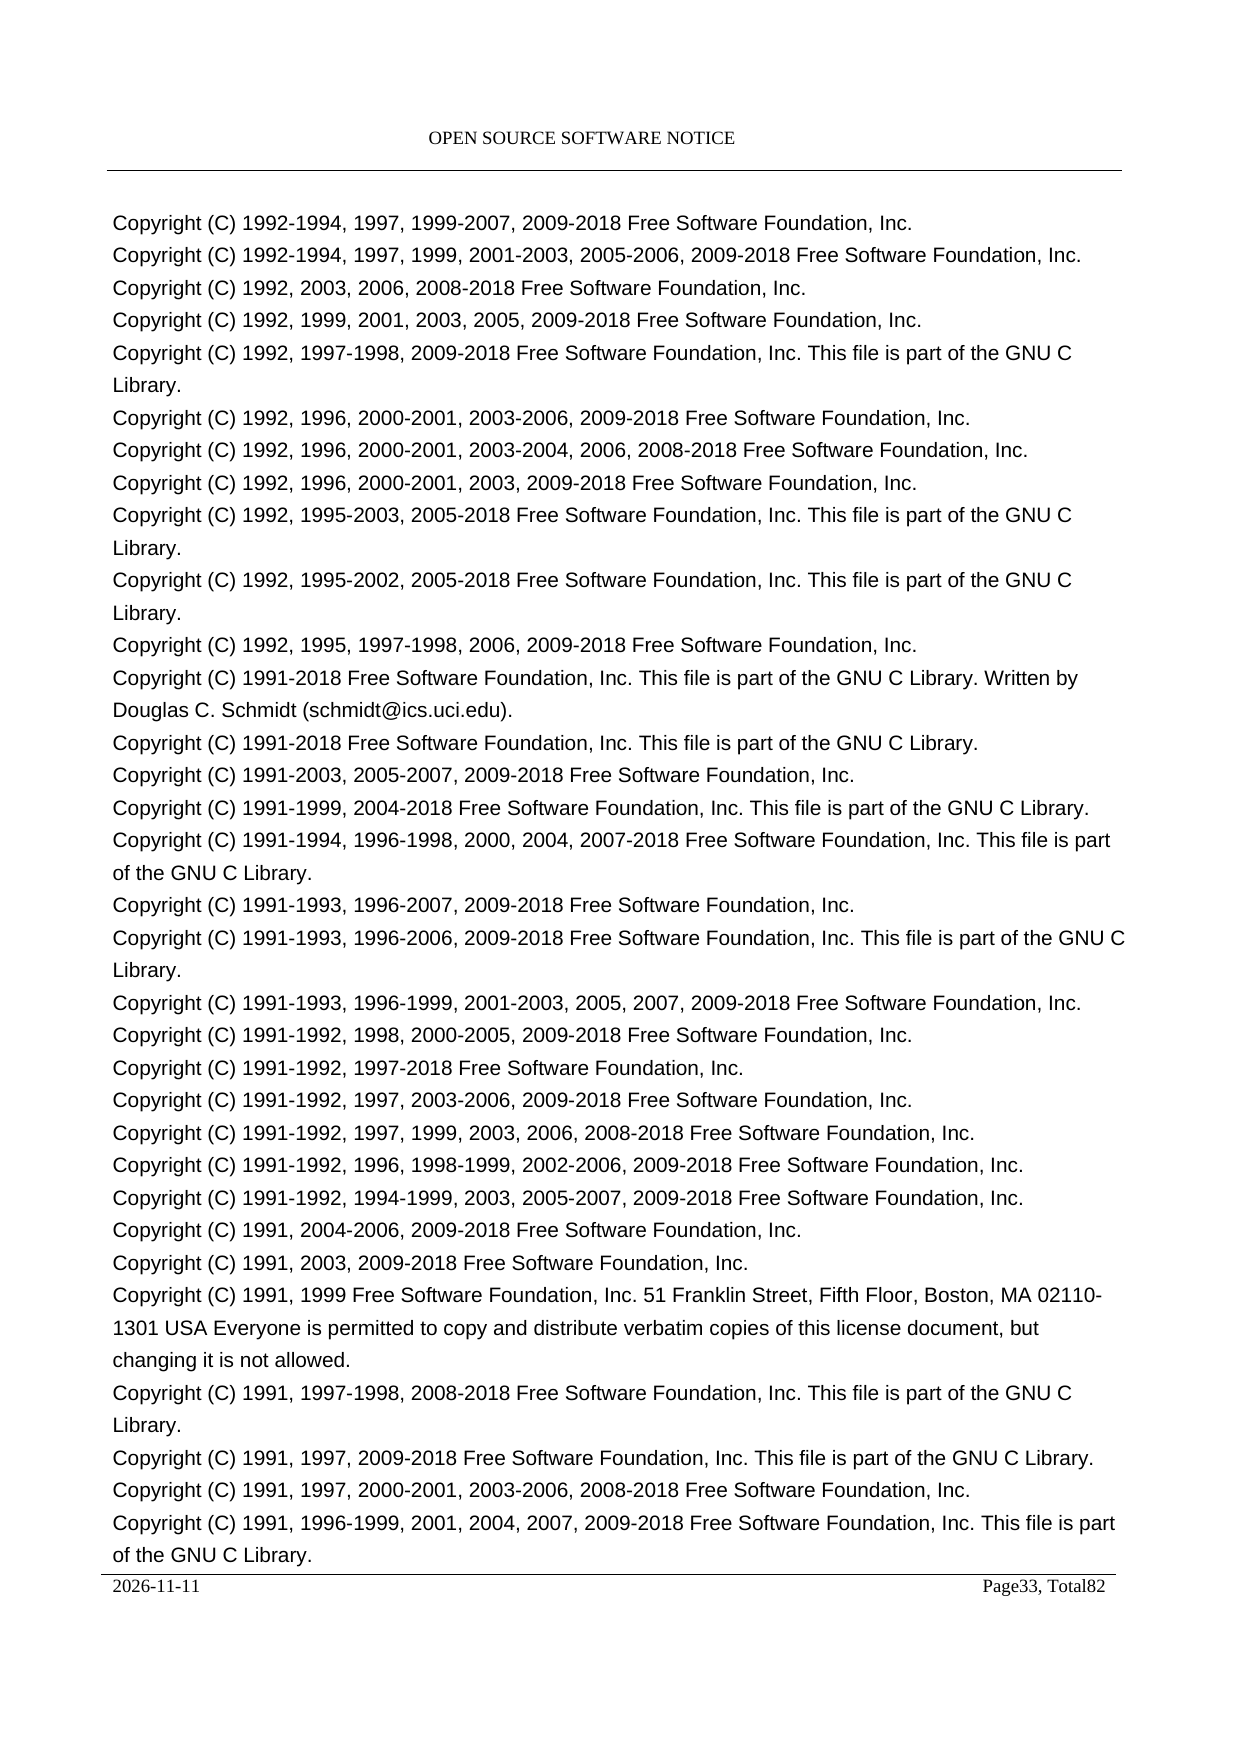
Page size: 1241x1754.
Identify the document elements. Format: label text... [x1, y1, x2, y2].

text Copyright (C) 1991, 1999 Free Software Foundation, Inc. 51 Franklin Street, Fifth Floor, Boston, MA 02110-1301 USA Everyone is permitted to copy and distribute verbatim copies of this license document, but changing it is not allowed. [112, 1279, 1128, 1376]
text Copyright (C) 1991-2018 Free Software Foundation, Inc. This file is part of the GNU C Library. Written by Douglas C. Schmidt (schmidt@ics.uci.edu). [112, 661, 1128, 726]
text Copyright (C) 1992, 1996, 2000-2001, 2003-2006, 2009-2018 Free Software Foundation, Inc. [112, 401, 1128, 434]
text Copyright (C) 1991-1993, 1996-2006, 2009-2018 Free Software Foundation, Inc. This file is part of the GNU C Library. [112, 921, 1128, 986]
text Copyright (C) 1991, 1997, 2000-2001, 2003-2006, 2008-2018 Free Software Foundation, Inc. [112, 1474, 1128, 1506]
text Copyright (C) 1991-1992, 1997-2018 Free Software Foundation, Inc. [112, 1051, 1128, 1084]
text Copyright (C) 1991, 1997-1998, 2008-2018 Free Software Foundation, Inc. This file is part of the GNU C Library. [112, 1376, 1128, 1441]
text Copyright (C) 1991-1992, 1996, 1998-1999, 2002-2006, 2009-2018 Free Software Foundation, Inc. [112, 1149, 1128, 1181]
text Copyright (C) 1992-1994, 1997, 1999, 2001-2003, 2005-2006, 2009-2018 Free Software Foundation, Inc. [112, 239, 1128, 271]
text Copyright (C) 1992, 1999, 2001, 2003, 2005, 2009-2018 Free Software Foundation, Inc. [112, 304, 1128, 336]
text Copyright (C) 1992, 2003, 2006, 2008-2018 Free Software Foundation, Inc. [112, 271, 1128, 304]
text Copyright (C) 1992, 1996, 2000-2001, 2003-2004, 2006, 2008-2018 Free Software Foundation, Inc. [112, 434, 1128, 466]
text Copyright (C) 1992, 1995-2002, 2005-2018 Free Software Foundation, Inc. This file is part of the GNU C Library. [112, 564, 1128, 629]
text Copyright (C) 1991, 2003, 2009-2018 Free Software Foundation, Inc. [112, 1246, 1128, 1279]
text Copyright (C) 1991-2003, 2005-2007, 2009-2018 Free Software Foundation, Inc. [112, 759, 1128, 791]
text Copyright (C) 1991, 2004-2006, 2009-2018 Free Software Foundation, Inc. [112, 1214, 1128, 1246]
text Copyright (C) 1991-1992, 1997, 2003-2006, 2009-2018 Free Software Foundation, Inc. [112, 1084, 1128, 1116]
text Copyright (C) 1991-1992, 1997, 1999, 2003, 2006, 2008-2018 Free Software Foundation, Inc. [112, 1116, 1128, 1149]
text Copyright (C) 1991-1992, 1998, 2000-2005, 2009-2018 Free Software Foundation, Inc. [112, 1019, 1128, 1051]
text Copyright (C) 1991, 1997, 2009-2018 Free Software Foundation, Inc. This file is part of the GNU C Library. [112, 1441, 1128, 1474]
text Copyright (C) 1991-1993, 1996-1999, 2001-2003, 2005, 2007, 2009-2018 Free Software Foundation, Inc. [112, 986, 1128, 1019]
text Copyright (C) 1991-1994, 1996-1998, 2000, 2004, 2007-2018 Free Software Foundation, Inc. This file is part of the GNU C Library. [112, 824, 1128, 889]
text Copyright (C) 1991-2018 Free Software Foundation, Inc. This file is part of the GNU C Library. [112, 726, 1128, 759]
text Copyright (C) 1992, 1996, 2000-2001, 2003, 2009-2018 Free Software Foundation, Inc. [112, 466, 1128, 499]
text Copyright (C) 1992, 1997-1998, 2009-2018 Free Software Foundation, Inc. This file is part of the GNU C Library. [112, 336, 1128, 401]
text Copyright (C) 1992-1994, 1997, 1999-2007, 2009-2018 Free Software Foundation, Inc. [112, 206, 1128, 239]
text Copyright (C) 1991-1999, 2004-2018 Free Software Foundation, Inc. This file is part of the GNU C Library. [112, 791, 1128, 824]
text Copyright (C) 1992, 1995, 1997-1998, 2006, 2009-2018 Free Software Foundation, Inc. [112, 629, 1128, 661]
text Copyright (C) 1991, 1996-1999, 2001, 2004, 2007, 2009-2018 Free Software Foundation, Inc. This file is part of the GNU C Library. [112, 1506, 1128, 1571]
text Copyright (C) 1991-1992, 1994-1999, 2003, 2005-2007, 2009-2018 Free Software Foundation, Inc. [112, 1181, 1128, 1214]
text Copyright (C) 1991-1993, 1996-2007, 2009-2018 Free Software Foundation, Inc. [112, 889, 1128, 921]
text Copyright (C) 1992, 1995-2003, 2005-2018 Free Software Foundation, Inc. This file is part of the GNU C Library. [112, 499, 1128, 564]
